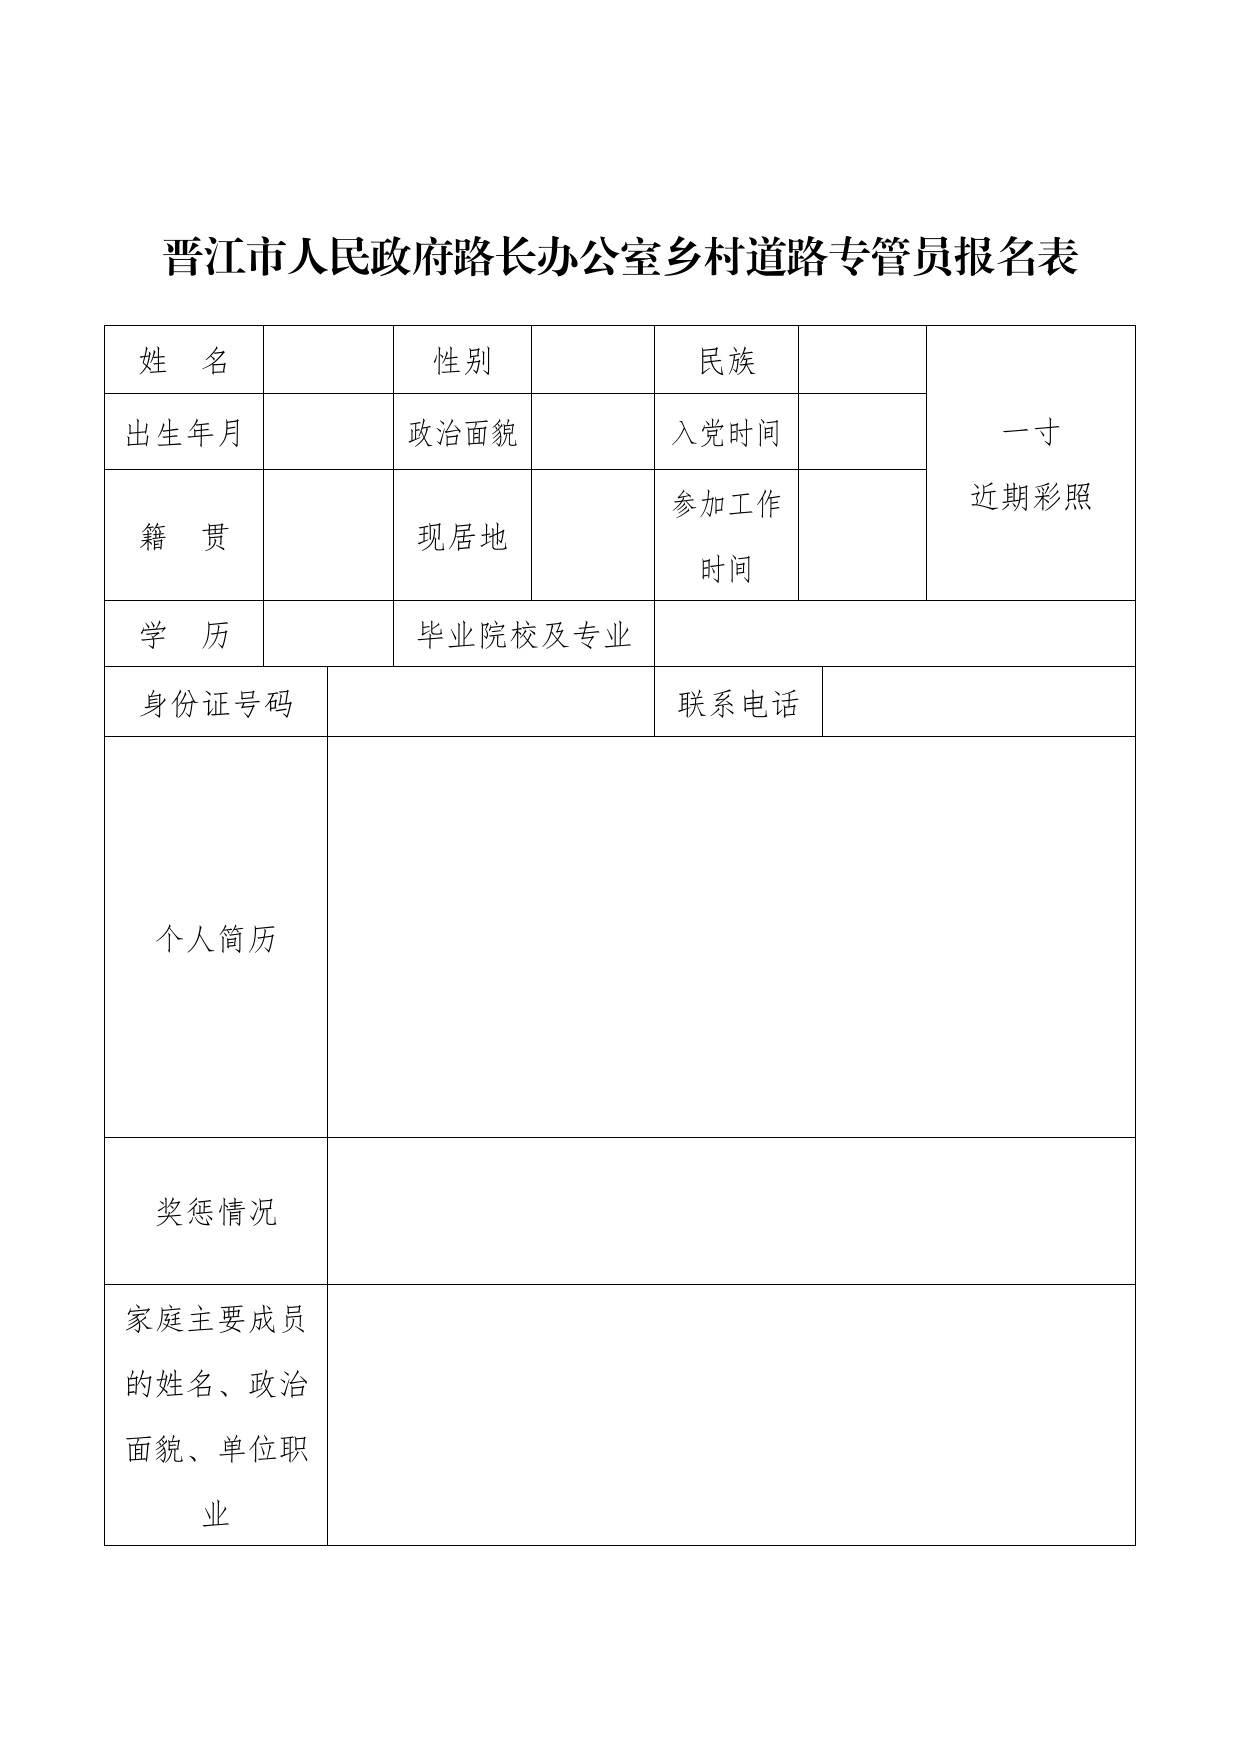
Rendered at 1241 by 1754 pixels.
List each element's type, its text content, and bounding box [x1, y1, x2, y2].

table_header [532, 326, 654, 393]
table_cell 毕业院校及专业 [394, 601, 654, 666]
table_cell [328, 737, 1135, 1137]
table_header [799, 326, 926, 393]
table_cell [532, 394, 654, 469]
table_cell [328, 1285, 1135, 1544]
table_cell 个人简历 [105, 737, 327, 1137]
table_cell [264, 470, 393, 600]
table_header [264, 326, 393, 393]
table_header 性别 [394, 326, 531, 393]
table_cell 家庭主要成员的姓名、政治面貌、单位职业 [105, 1285, 327, 1544]
table_cell [264, 394, 393, 469]
table_cell 身份证号码 [105, 667, 327, 736]
table_header 姓 名 [105, 326, 263, 393]
text 晋江市人民政府路长办公室乡村道路专管员报名表 [148, 227, 1093, 292]
table_cell 现居地 [394, 470, 531, 600]
table_cell [264, 601, 393, 666]
table_cell 政治面貌 [394, 394, 531, 469]
table_cell [328, 667, 654, 736]
table_cell [532, 470, 654, 600]
table_cell 入党时间 [655, 394, 798, 469]
table_header 一寸 近期彩照 [927, 326, 1135, 600]
table_cell 参加工作时间 [655, 470, 798, 600]
table_header 民族 [655, 326, 798, 393]
table_cell 奖惩情况 [105, 1138, 327, 1283]
table_cell 出生年月 [105, 394, 263, 469]
table_cell 学 历 [105, 601, 263, 666]
table_cell [823, 667, 1135, 736]
table_cell [799, 394, 926, 469]
table_cell 籍 贯 [105, 470, 263, 600]
table_cell [799, 470, 926, 600]
table_cell [328, 1138, 1135, 1283]
table_cell 联系电话 [655, 667, 822, 736]
table_cell [655, 601, 1135, 666]
